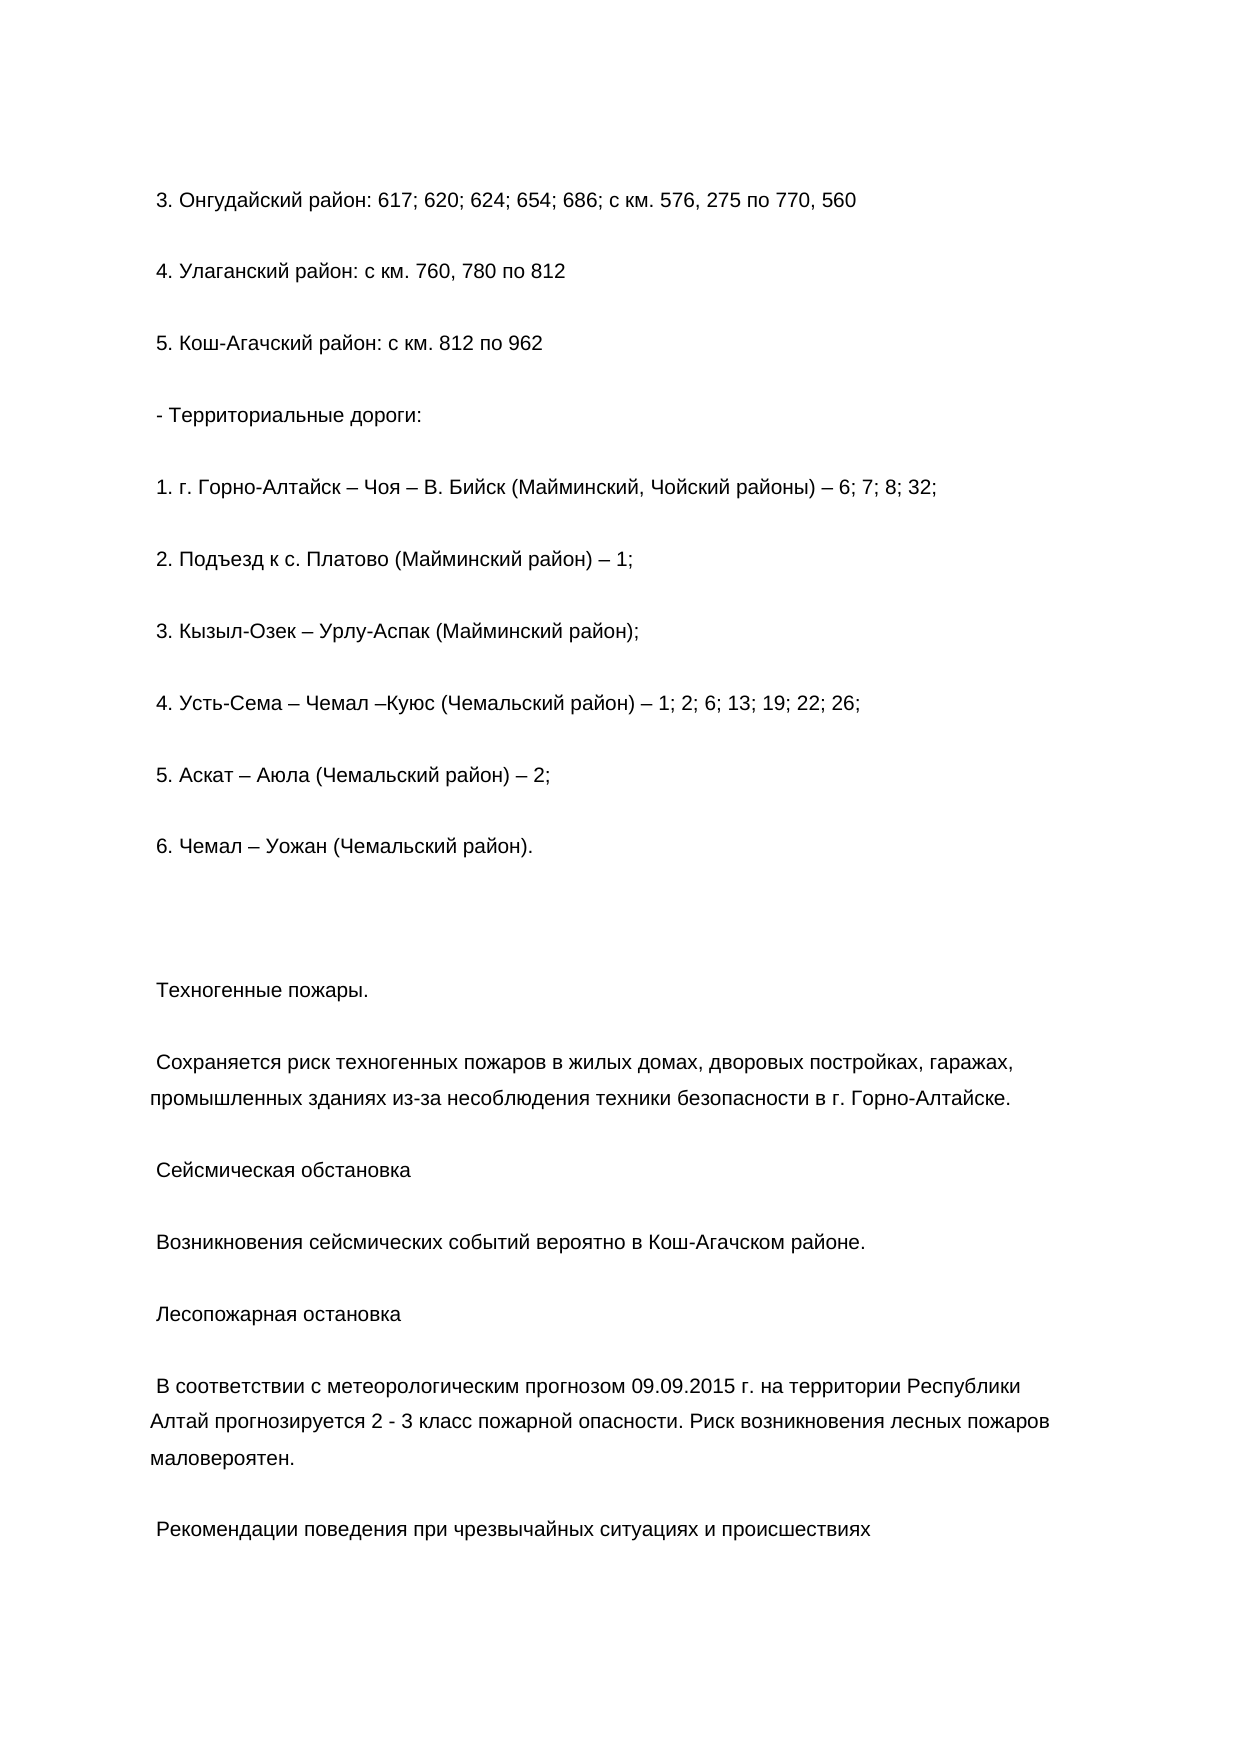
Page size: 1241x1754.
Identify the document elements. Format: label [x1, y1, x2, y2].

table_cell [140, 150, 1078, 1577]
